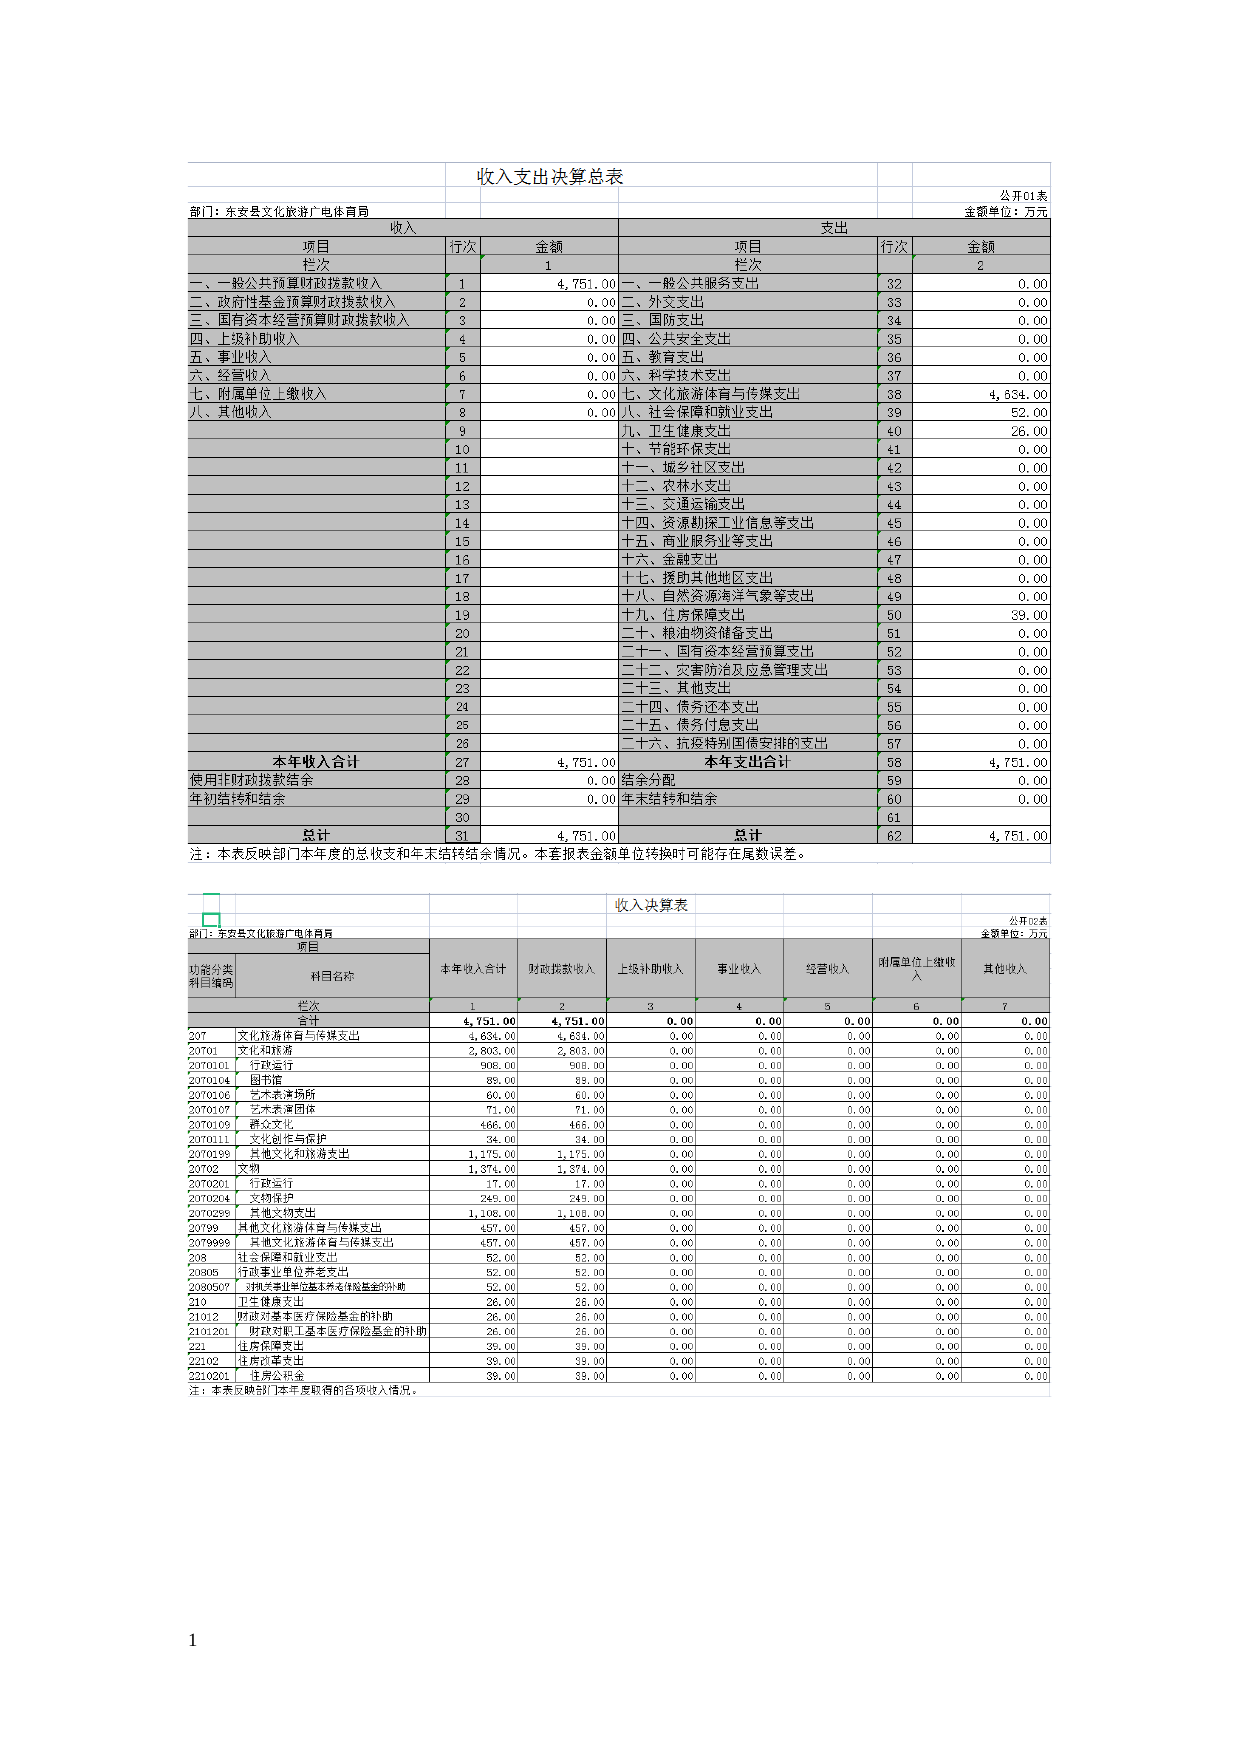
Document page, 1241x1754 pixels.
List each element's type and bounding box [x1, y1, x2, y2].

picture [187, 893, 1052, 1397]
picture [187, 162, 1052, 864]
